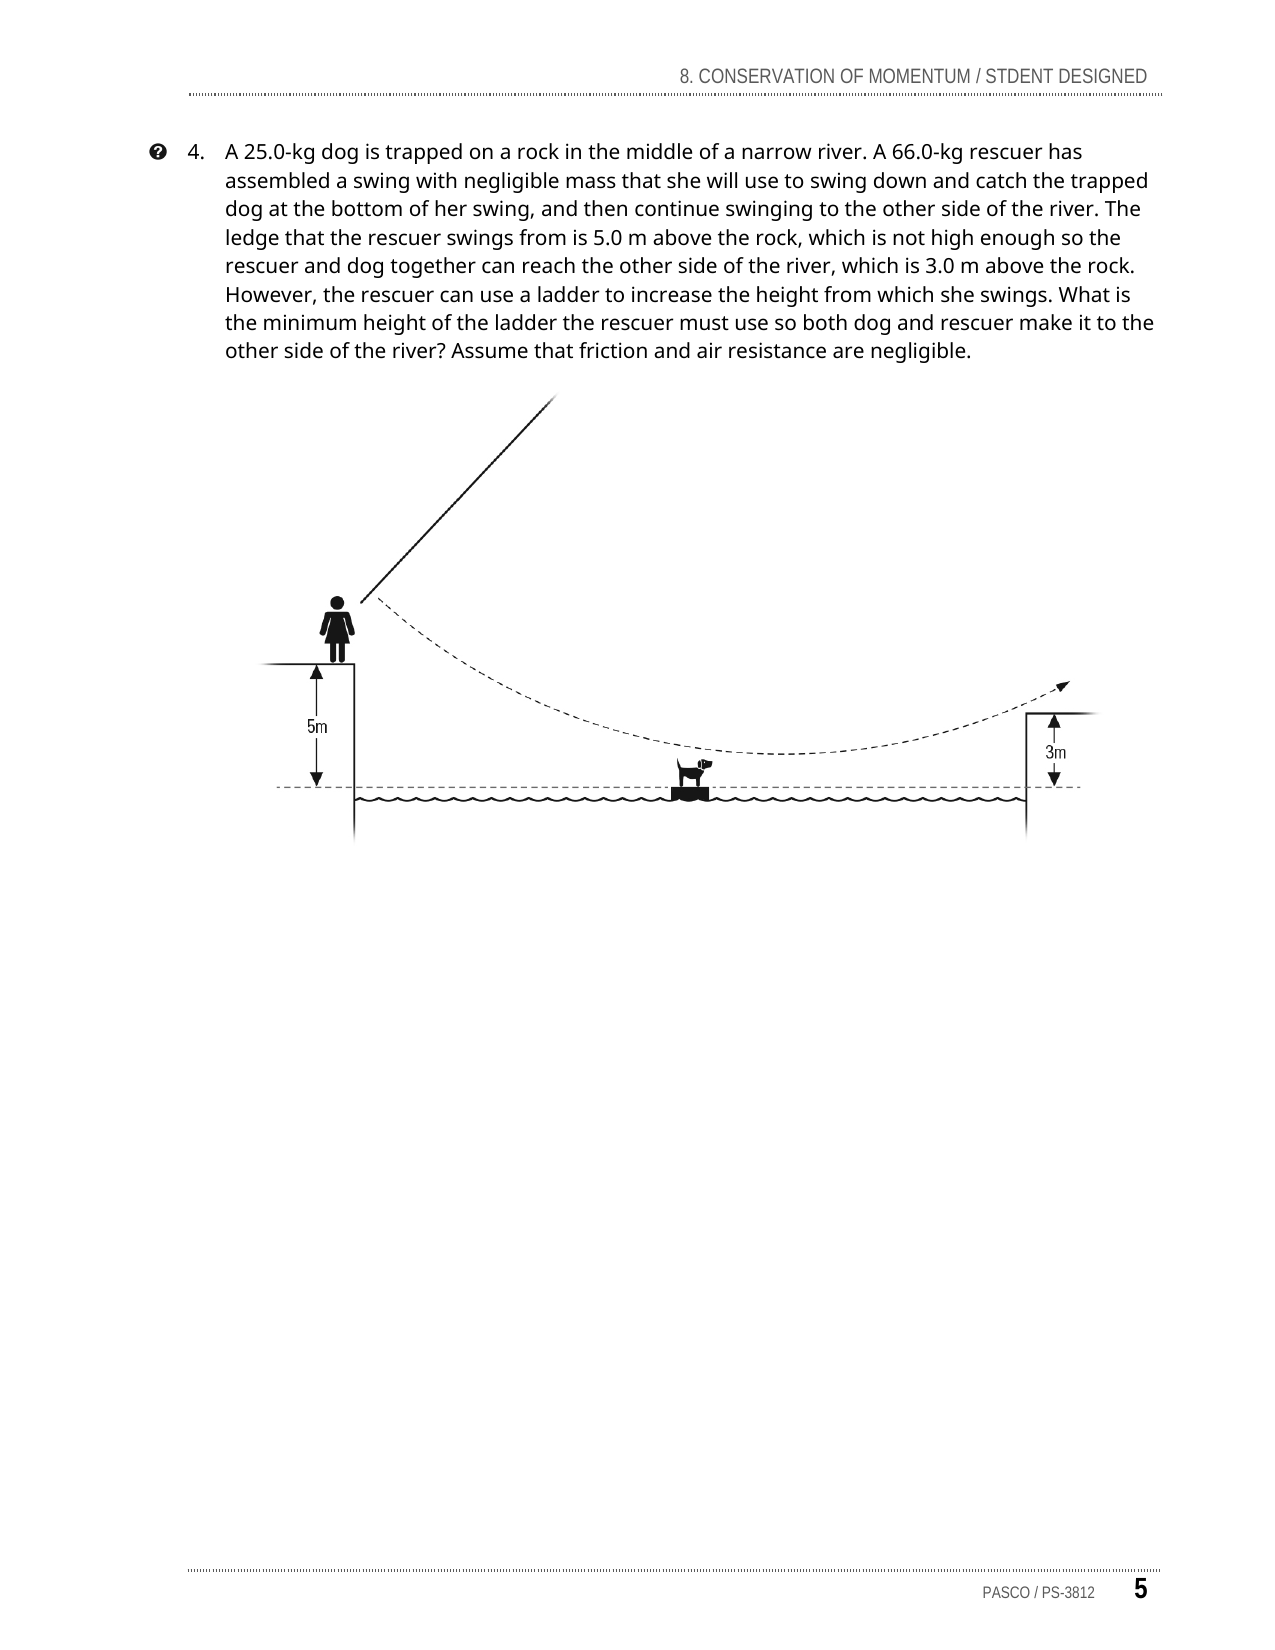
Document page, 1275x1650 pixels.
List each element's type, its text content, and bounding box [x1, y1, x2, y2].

picture [240, 377, 1111, 858]
picture [149, 143, 167, 160]
text 4. A 25.0-kg dog is trapped on a rock in the middle of a narrow river. A 66.0-kg rescuer has assembled a swing with negligible mass that she will use to swing down and catch the trapped dog at the bottom of her swing, and then continue swinging to the other side of the river. The ledge that the rescuer swings from is 5.0 m above the rock, which is not high enough so the rescuer and dog together can reach the other side of the river, which is 3.0 m above the rock. However, the rescuer can use a ladder to increase the height from which she swings. What is the minimum height of the ladder the rescuer must use so both dog and rescuer make it to the other side of the river? Assume that friction and air resistance are negligible. [157, 137, 1162, 365]
